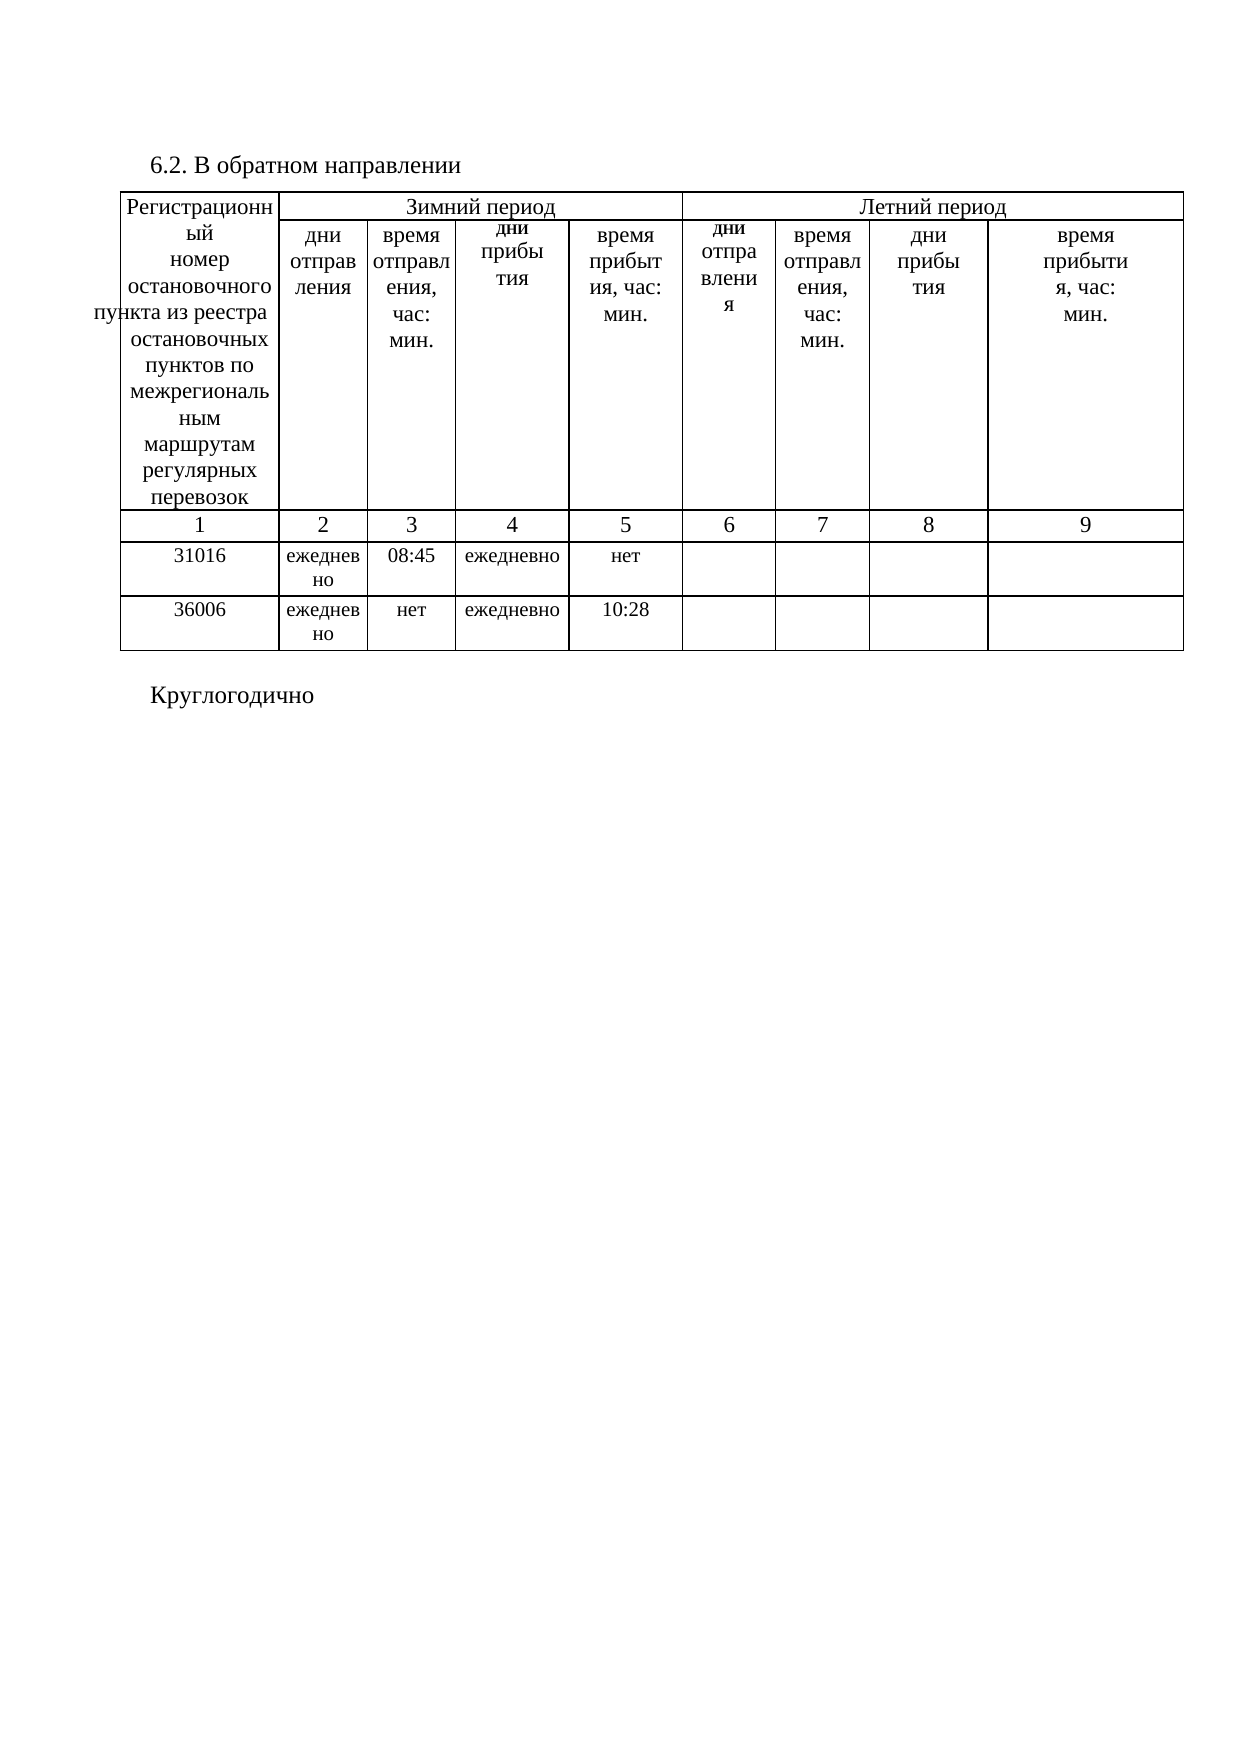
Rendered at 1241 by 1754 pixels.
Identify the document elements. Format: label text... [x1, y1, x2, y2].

table_cell 1 [121, 511, 278, 541]
table_header Зимний период [280, 193, 682, 219]
table_cell [989, 597, 1183, 650]
table_cell ДНИ прибы тия [456, 221, 568, 509]
table_cell 2 [280, 511, 367, 541]
table_cell 6 [683, 511, 775, 541]
text 6.2. В обратном направлении [150, 150, 1090, 179]
table_cell 9 [989, 511, 1183, 541]
table_cell нет [368, 597, 455, 650]
table_cell 08:45 [368, 543, 455, 595]
table_cell время прибыти я, час: мин. [989, 221, 1183, 509]
table_cell время отправл ения, час: мин. [776, 221, 869, 509]
table_cell ежедневно [280, 597, 367, 650]
table_cell [870, 543, 987, 595]
table_cell нет [570, 543, 682, 595]
table_cell ДНИ отпра влени я [683, 221, 775, 509]
table_cell время прибыт ия, час: мин. [570, 221, 682, 509]
table_cell ежедневно [456, 597, 568, 650]
table_cell 7 [776, 511, 869, 541]
table_cell 10:28 [570, 597, 682, 650]
table_cell ежедневно [280, 543, 367, 595]
table_cell 36006 [121, 597, 278, 650]
table_cell дни прибы тия [870, 221, 987, 509]
table_cell [870, 597, 987, 650]
table_cell [776, 597, 869, 650]
text Круглогодично [150, 680, 1090, 709]
table_header Регистрационный номер остановочного пункта из реестра остановочных пунктов по межрегиональным маршрутам регулярных перевозок [121, 193, 278, 509]
table_cell [776, 543, 869, 595]
table_cell [683, 597, 775, 650]
table_cell [683, 543, 775, 595]
table_cell [989, 543, 1183, 595]
table_cell 31016 [121, 543, 278, 595]
table_cell время отправл ения, час: мин. [368, 221, 455, 509]
table_cell дни отправ ления [280, 221, 367, 509]
table_cell 5 [570, 511, 682, 541]
table_header Летний период [683, 193, 1183, 219]
table_cell ежедневно [456, 543, 568, 595]
table_cell 8 [870, 511, 987, 541]
table_cell 4 [456, 511, 568, 541]
table_cell 3 [368, 511, 455, 541]
